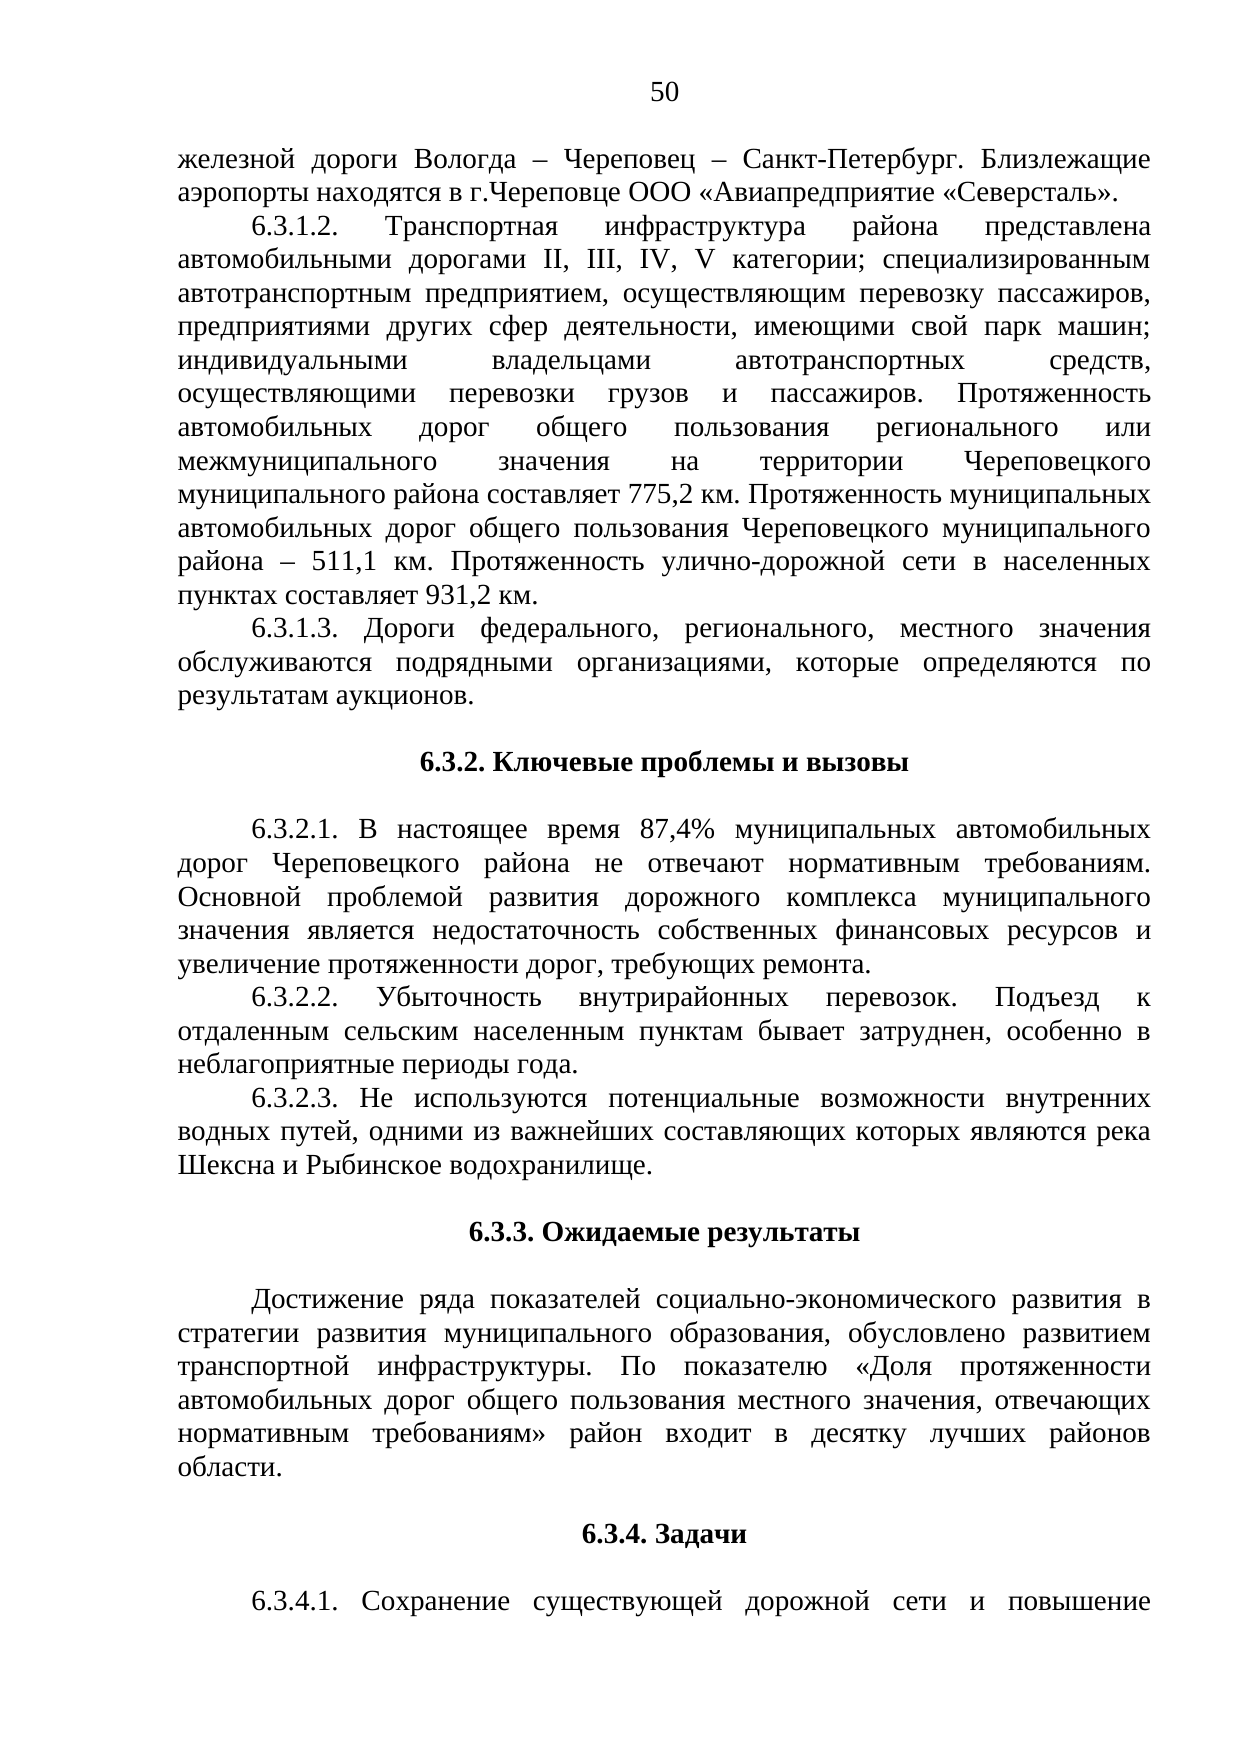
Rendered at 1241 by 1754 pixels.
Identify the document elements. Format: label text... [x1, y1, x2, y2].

text Достижение ряда показателей социально-экономического развития в стратегии развития муниципального образования, обусловлено развитием транспортной инфраструктуры. По показателю «Доля протяженности автомобильных дорог общего пользования местного значения, отвечающих нормативным требованиям» район входит в десятку лучших районов области. [177, 1281, 1152, 1482]
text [177, 1583, 1152, 1617]
text 6.3.3. Ожидаемые результаты [177, 1214, 1152, 1248]
text 6.3.2. Ключевые проблемы и вызовы [177, 744, 1152, 778]
text 6.3.2.2. Убыточность внутрирайонных перевозок. Подъезд к отдаленным сельским населенным пунктам бывает затруднен, особенно в неблагоприятные периоды года. [177, 979, 1152, 1080]
text 6.3.2.3. Не используются потенциальные возможности внутренних водных путей, одними из важнейших составляющих которых являются река Шексна и Рыбинское водохранилище. [177, 1080, 1152, 1181]
text 6.3.2.1. В настоящее время 87,4% муниципальных автомобильных дорог Череповецкого района не отвечают нормативным требованиям. Основной проблемой развития дорожного комплекса муниципального значения является недостаточность собственных финансовых ресурсов и увеличение протяженности дорог, требующих ремонта. [177, 812, 1152, 979]
text 6.3.1.2. Транспортная инфраструктура района представлена автомобильными дорогами II, III, IV, V категории; специализированным автотранспортным предприятием, осуществляющим перевозку пассажиров, предприятиями других сфер деятельности, имеющими свой парк машин; индивидуальными владельцами автотранспортных средств, осуществляющими перевозки грузов и пассажиров. Протяженность автомобильных дорог общего пользования регионального или межмуниципального значения на территории Череповецкого муниципального района составляет 775,2 км. Протяженность муниципальных автомобильных дорог общего пользования Череповецкого муниципального района – 511,1 км. Протяженность улично-дорожной сети в населенных пунктах составляет 931,2 км. [177, 208, 1152, 610]
text 6.3.4. Задачи [177, 1516, 1152, 1549]
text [177, 141, 1152, 208]
text 6.3.1.3. Дороги федерального, регионального, местного значения обслуживаются подрядными организациями, которые определяются по результатам аукционов. [177, 610, 1152, 711]
